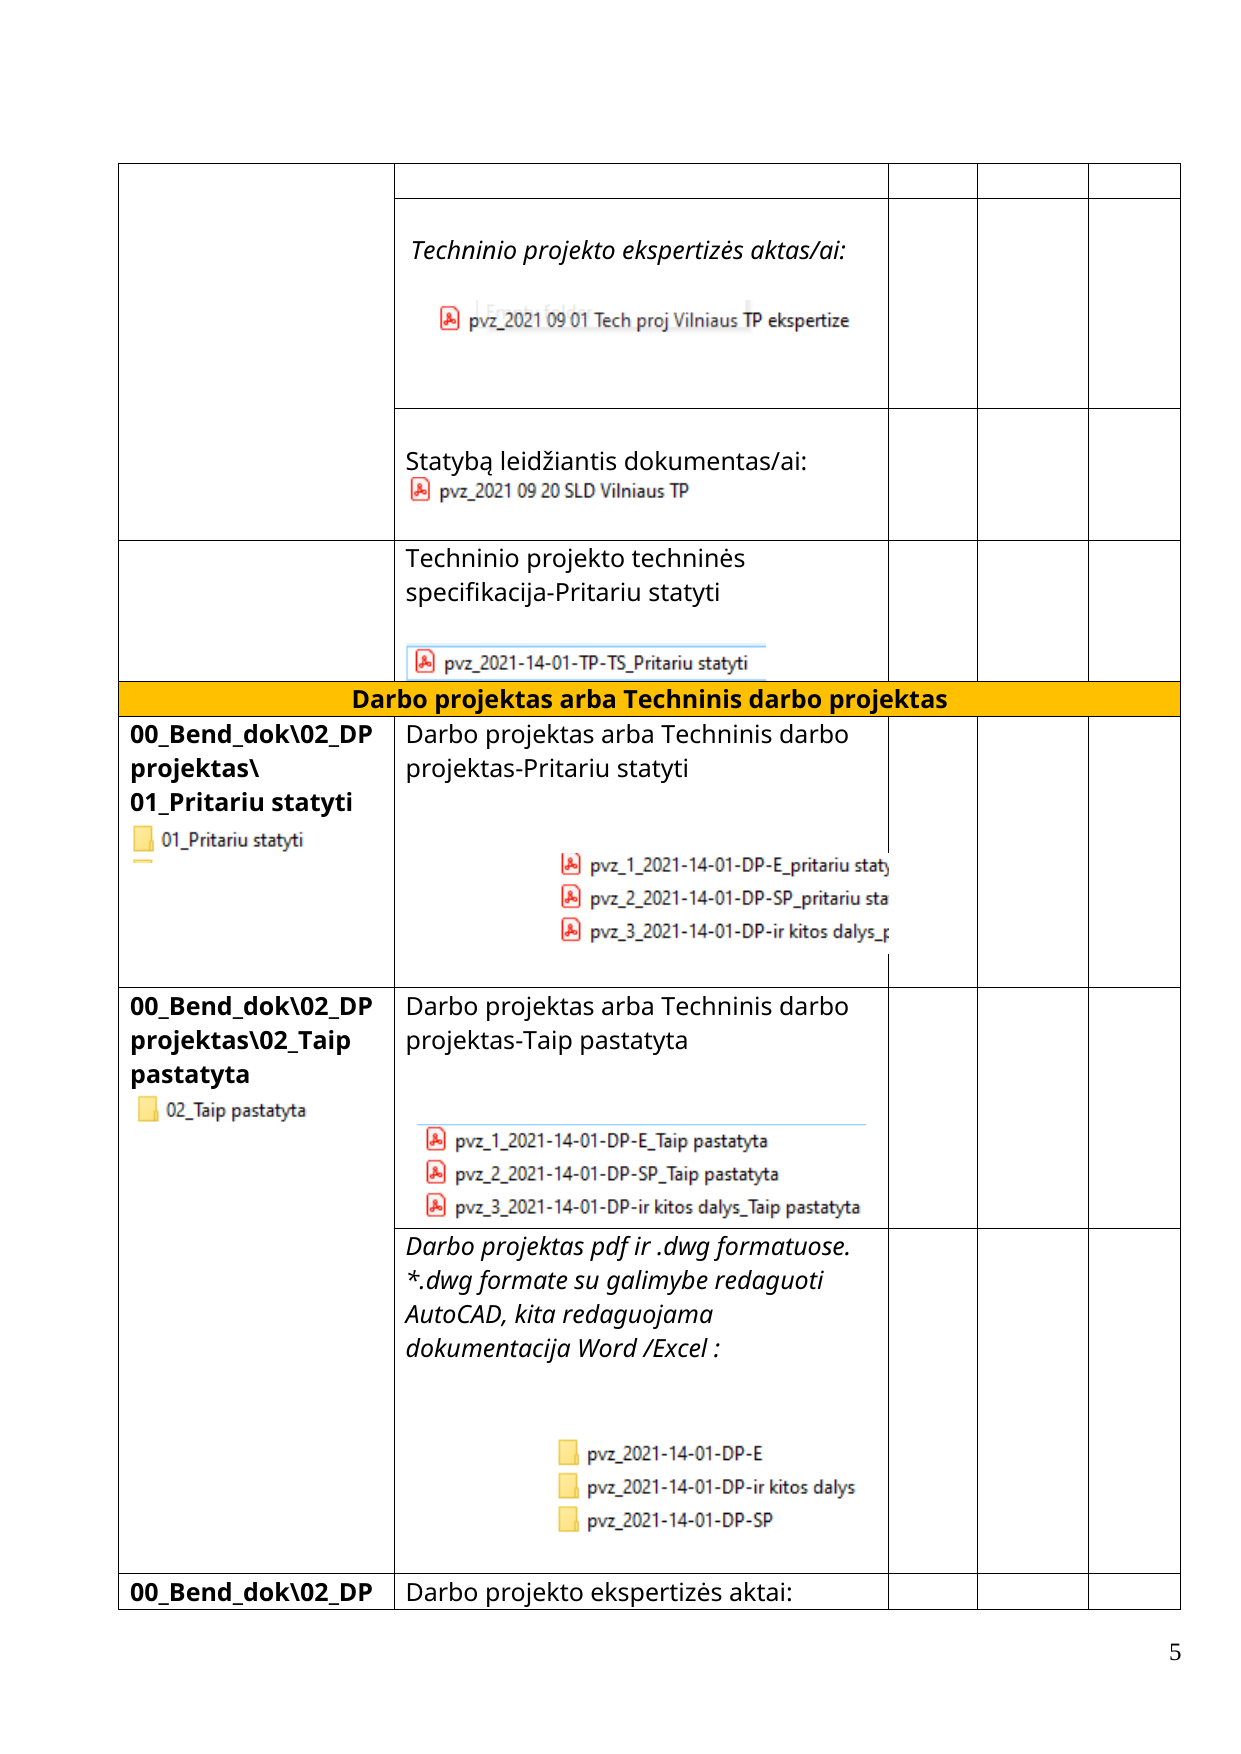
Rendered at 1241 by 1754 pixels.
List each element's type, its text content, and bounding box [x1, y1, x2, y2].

table_cell Darbo projektas arba Techninis darbo projektas-Pritariu statyti [395, 717, 888, 987]
table_cell [889, 541, 977, 681]
table_cell [978, 541, 1088, 681]
table_cell Techninio projekto techninės specifikacija-Pritariu statyti [395, 541, 888, 681]
table_cell [1089, 1574, 1180, 1608]
table_cell Techninio projekto ekspertizės aktas/ai: [395, 199, 888, 408]
table_cell [119, 541, 394, 681]
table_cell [395, 1574, 888, 1608]
table_cell 00_Bend_dok\02_DP projektas\01_Pritariu statyti [119, 717, 394, 987]
table_cell [978, 1229, 1088, 1573]
table_cell [889, 199, 977, 408]
picture [129, 1090, 327, 1125]
table_cell [978, 988, 1088, 1228]
table_cell [1089, 541, 1180, 681]
table_cell [889, 717, 977, 987]
table_cell Darbo projektas arba Techninis darbo projektas-Taip pastatyta [395, 988, 888, 1228]
table_cell [1089, 988, 1180, 1228]
table_cell Statybą leidžiantis dokumentas/ai: [395, 409, 888, 540]
picture [425, 300, 868, 340]
table_cell [1089, 199, 1180, 408]
table_cell Darbo projektas arba Techninis darbo projektas [119, 682, 1180, 716]
table_cell [1089, 409, 1180, 540]
table_cell [1089, 717, 1180, 987]
table_cell [978, 199, 1088, 408]
table_cell [1089, 164, 1180, 198]
table_cell [889, 164, 977, 198]
table_cell Darbo projektas pdf ir .dwg formatuose. *.dwg formate su galimybe redaguoti AutoCAD, kita redaguojama dokumentacija Word /Excel : [395, 1229, 888, 1573]
table_cell 00_Bend_dok\02_DP projektas\02_Taip pastatyta [119, 988, 394, 1573]
picture [405, 1124, 867, 1228]
table_cell [978, 409, 1088, 540]
picture [540, 853, 889, 954]
table_cell [1089, 1229, 1180, 1573]
table_cell [889, 409, 977, 540]
picture [405, 477, 707, 506]
table_cell [889, 988, 977, 1228]
table_cell [978, 164, 1088, 198]
table_cell [889, 1574, 977, 1608]
table_cell [978, 1574, 1088, 1608]
picture [405, 643, 767, 681]
table_cell [978, 717, 1088, 987]
picture [129, 819, 335, 863]
table_cell [889, 1229, 977, 1573]
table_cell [119, 1574, 394, 1608]
picture [540, 1433, 870, 1540]
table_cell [395, 164, 888, 198]
